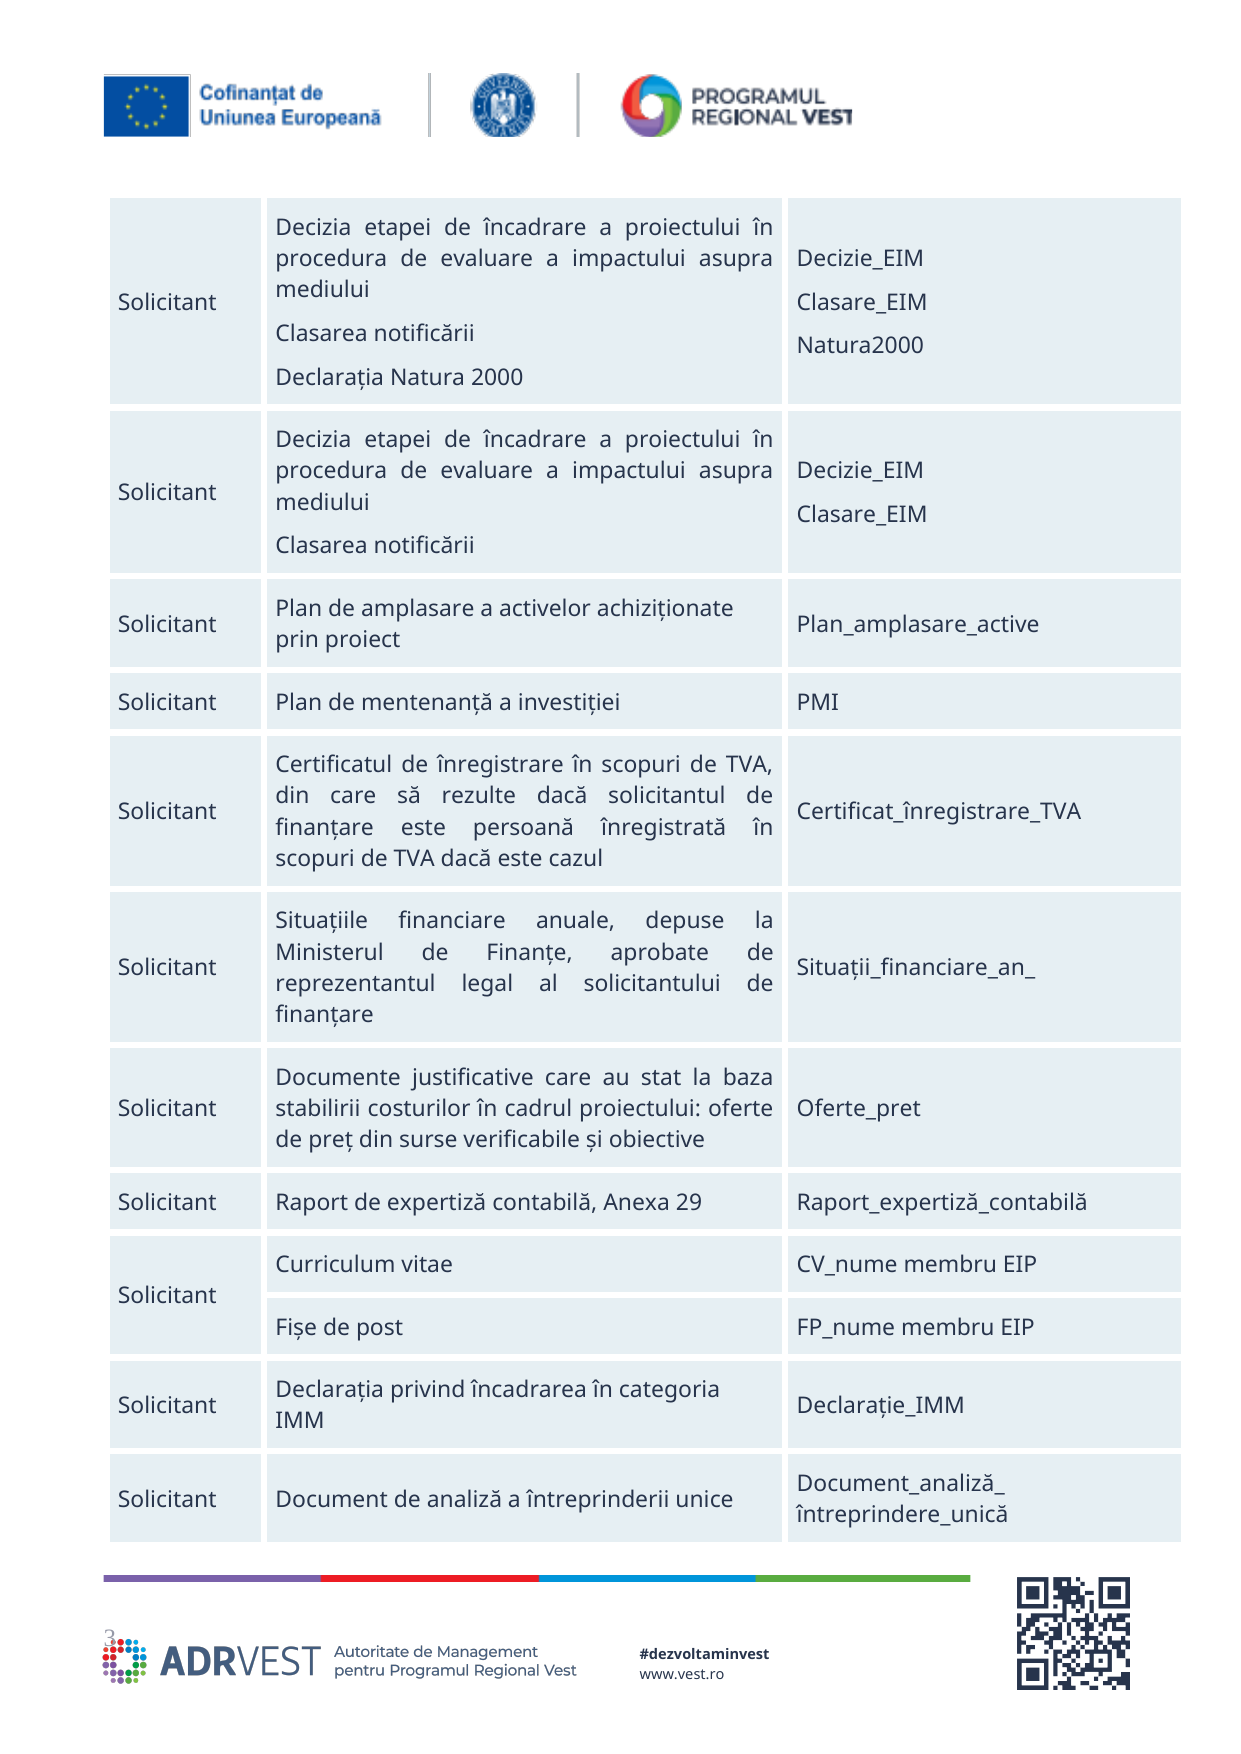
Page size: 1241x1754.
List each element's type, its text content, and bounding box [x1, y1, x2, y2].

table_cell Oferte_pret [788, 1048, 1181, 1167]
table_cell Solicitant [110, 1454, 261, 1542]
table_cell Solicitant [110, 736, 261, 886]
table_cell Plan de amplasare a activelor achiziționate prin proiect [267, 579, 782, 667]
table_cell Raport de expertiză contabilă, Anexa 29 [267, 1173, 782, 1229]
table_cell Solicitant [110, 579, 261, 667]
table_cell Plan_amplasare_active [788, 579, 1181, 667]
table_cell Certificatul de înregistrare în scopuri de TVA, din care să rezulte dacă solicitantul de finanțare este persoană înregistrată în scopuri de TVA dacă este cazul [267, 736, 782, 886]
table_cell Curriculum vitae [267, 1236, 782, 1292]
table_cell Decizie_EIM Clasare_EIM [788, 411, 1181, 573]
table_cell Raport_expertiză_contabilă [788, 1173, 1181, 1229]
table_cell Decizia etapei de încadrare a proiectului în procedura de evaluare a impactului asupra mediului Clasarea notificării [267, 411, 782, 573]
table_cell Decizie_EIM Clasare_EIM Natura2000 [788, 198, 1181, 404]
table_cell Solicitant [110, 1173, 261, 1229]
table_cell Document de analiză a întreprinderii unice [267, 1454, 782, 1542]
table_cell Declarație_IMM [788, 1361, 1181, 1448]
picture [93, 1636, 582, 1687]
table_cell Decizia etapei de încadrare a proiectului în procedura de evaluare a impactului asupra mediului Clasarea notificării Declarația Natura 2000 [267, 198, 782, 404]
picture [1008, 1568, 1139, 1699]
table_cell Solicitant [110, 411, 261, 573]
table_cell Document_analiză_ întreprindere_unică [788, 1454, 1181, 1542]
table_cell Solicitant [110, 1048, 261, 1167]
table_cell Fișe de post [267, 1298, 782, 1354]
table_cell PMI [788, 673, 1181, 729]
table_cell Solicitant [110, 673, 261, 729]
table_cell Solicitant [110, 892, 261, 1042]
table_cell Solicitant [110, 198, 261, 404]
table_cell Plan de mentenanță a investiției [267, 673, 782, 729]
table_cell Solicitant [110, 1236, 261, 1354]
table_cell Documente justificative care au stat la baza stabilirii costurilor în cadrul proiectului: oferte de preț din surse verificabile și obiective [267, 1048, 782, 1167]
table_cell Declarația privind încadrarea în categoria IMM [267, 1361, 782, 1448]
table_cell CV_nume membru EIP [788, 1236, 1181, 1292]
table_cell Situațiile financiare anuale, depuse la Ministerul de Finanțe, aprobate de reprezentantul legal al solicitantului de finanțare [267, 892, 782, 1042]
table_cell Situații_financiare_an_ [788, 892, 1181, 1042]
table_cell FP_nume membru EIP [788, 1298, 1181, 1354]
table_cell Certificat_înregistrare_TVA [788, 736, 1181, 886]
table_cell Solicitant [110, 1361, 261, 1448]
